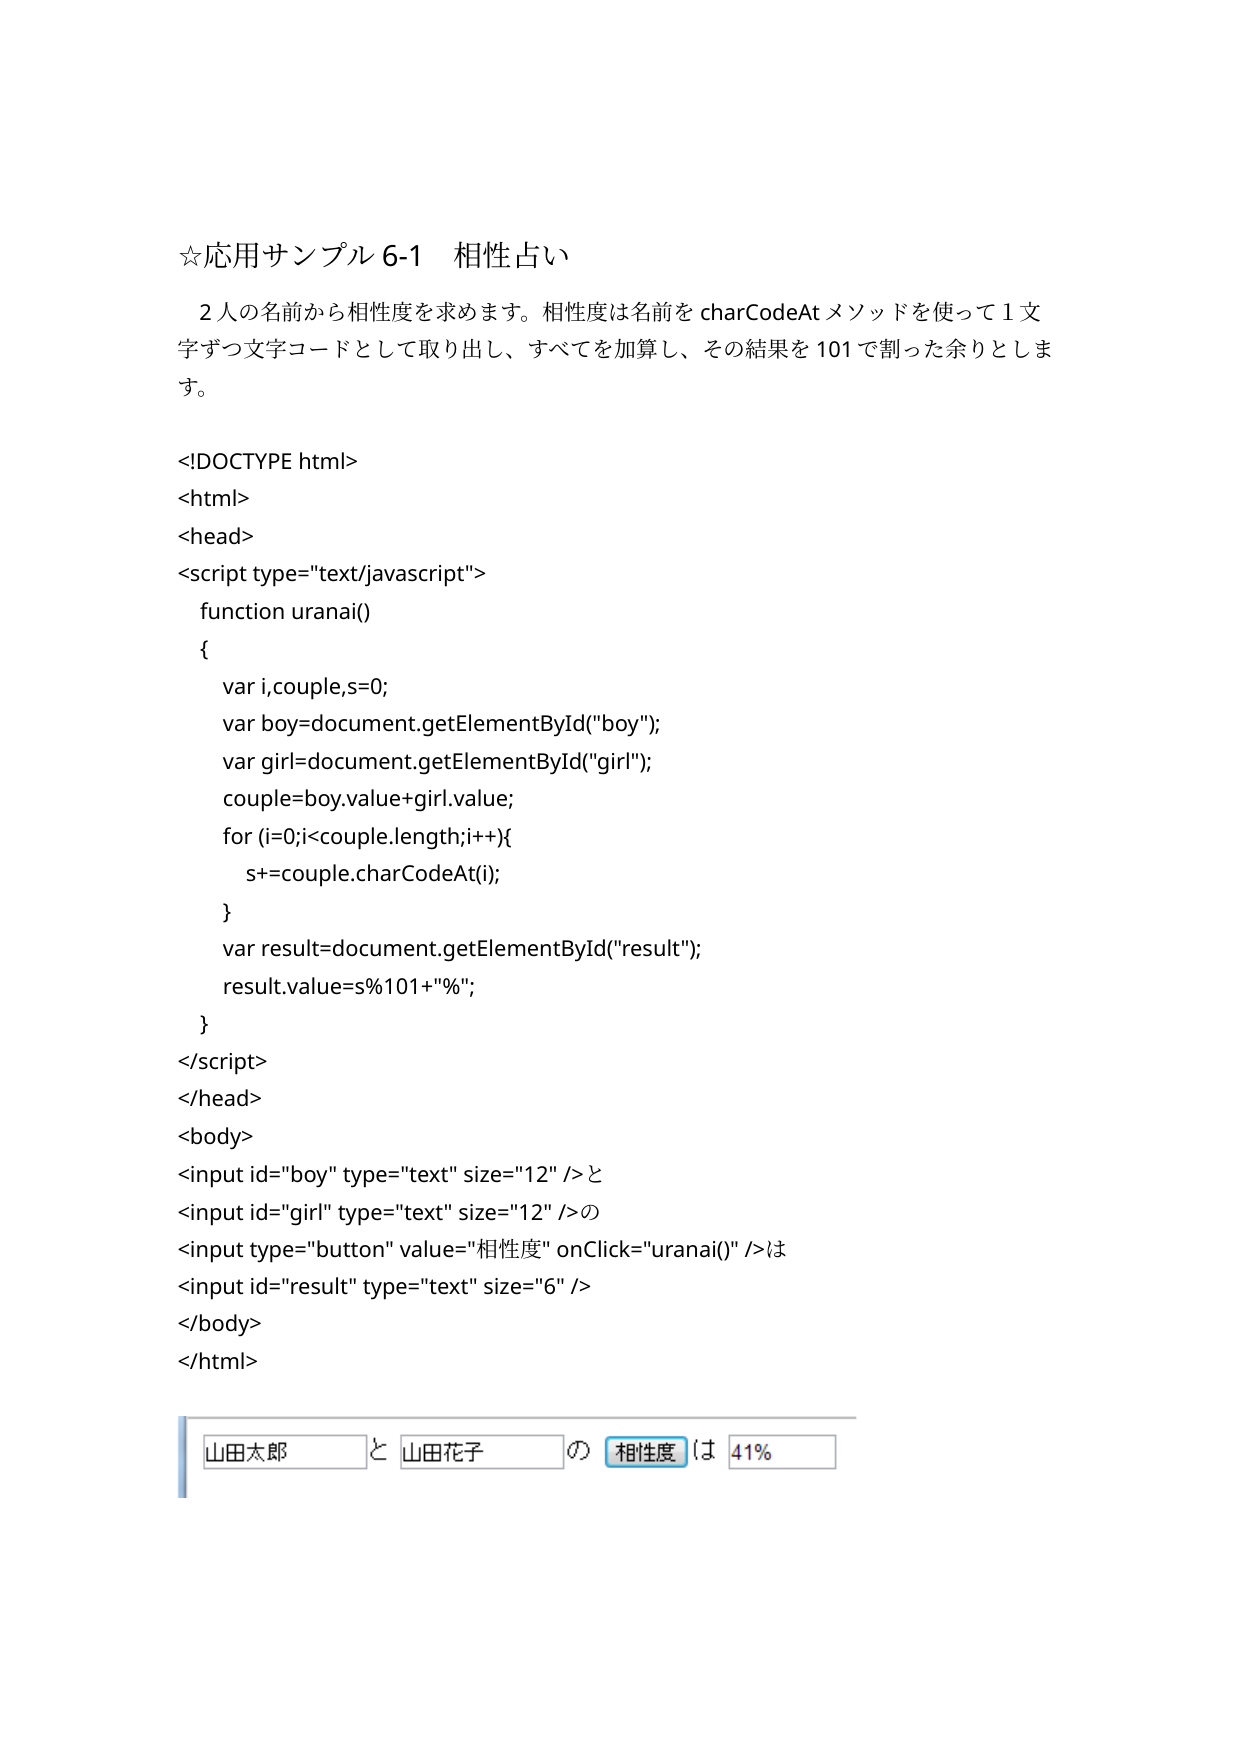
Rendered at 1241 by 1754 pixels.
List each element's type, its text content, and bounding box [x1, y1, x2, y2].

text </html> [177, 1342, 1063, 1379]
text } [177, 1004, 1063, 1042]
text for (i=0;i<couple.length;i++){ [177, 817, 1063, 854]
text s+=couple.charCodeAt(i); [177, 854, 1063, 892]
text var result=document.getElementById("result"); [177, 929, 1063, 967]
text var i,couple,s=0; [177, 667, 1063, 704]
text couple=boy.value+girl.value; [177, 779, 1063, 817]
text <html> [177, 479, 1063, 517]
text <body> [177, 1117, 1063, 1154]
text </body> [177, 1304, 1063, 1342]
text <!DOCTYPE html> [177, 442, 1063, 479]
text <head> [177, 517, 1063, 554]
text var boy=document.getElementById("boy"); [177, 704, 1063, 742]
text } [177, 892, 1063, 929]
text <script type="text/javascript"> [177, 554, 1063, 592]
text <input type="button" value="相性度" onClick="uranai()" />は [177, 1229, 1063, 1267]
text </head> [177, 1079, 1063, 1117]
text ☆応用サンプル6-1 相性占い [177, 217, 1063, 292]
text 2人の名前から相性度を求めます。相性度は名前をcharCodeAtメソッドを使って１文字ずつ文字コードとして取り出し、すべてを加算し、その結果を101で割った余りとします。 [177, 292, 1063, 404]
text </script> [177, 1042, 1063, 1079]
text result.value=s%101+"%"; [177, 967, 1063, 1004]
text <input id="result" type="text" size="6" /> [177, 1267, 1063, 1304]
text var girl=document.getElementById("girl"); [177, 742, 1063, 779]
text function uranai() [177, 592, 1063, 629]
picture [177, 1416, 857, 1498]
text <input id="girl" type="text" size="12" />の [177, 1192, 1063, 1229]
text { [177, 629, 1063, 667]
text <input id="boy" type="text" size="12" />と [177, 1154, 1063, 1192]
